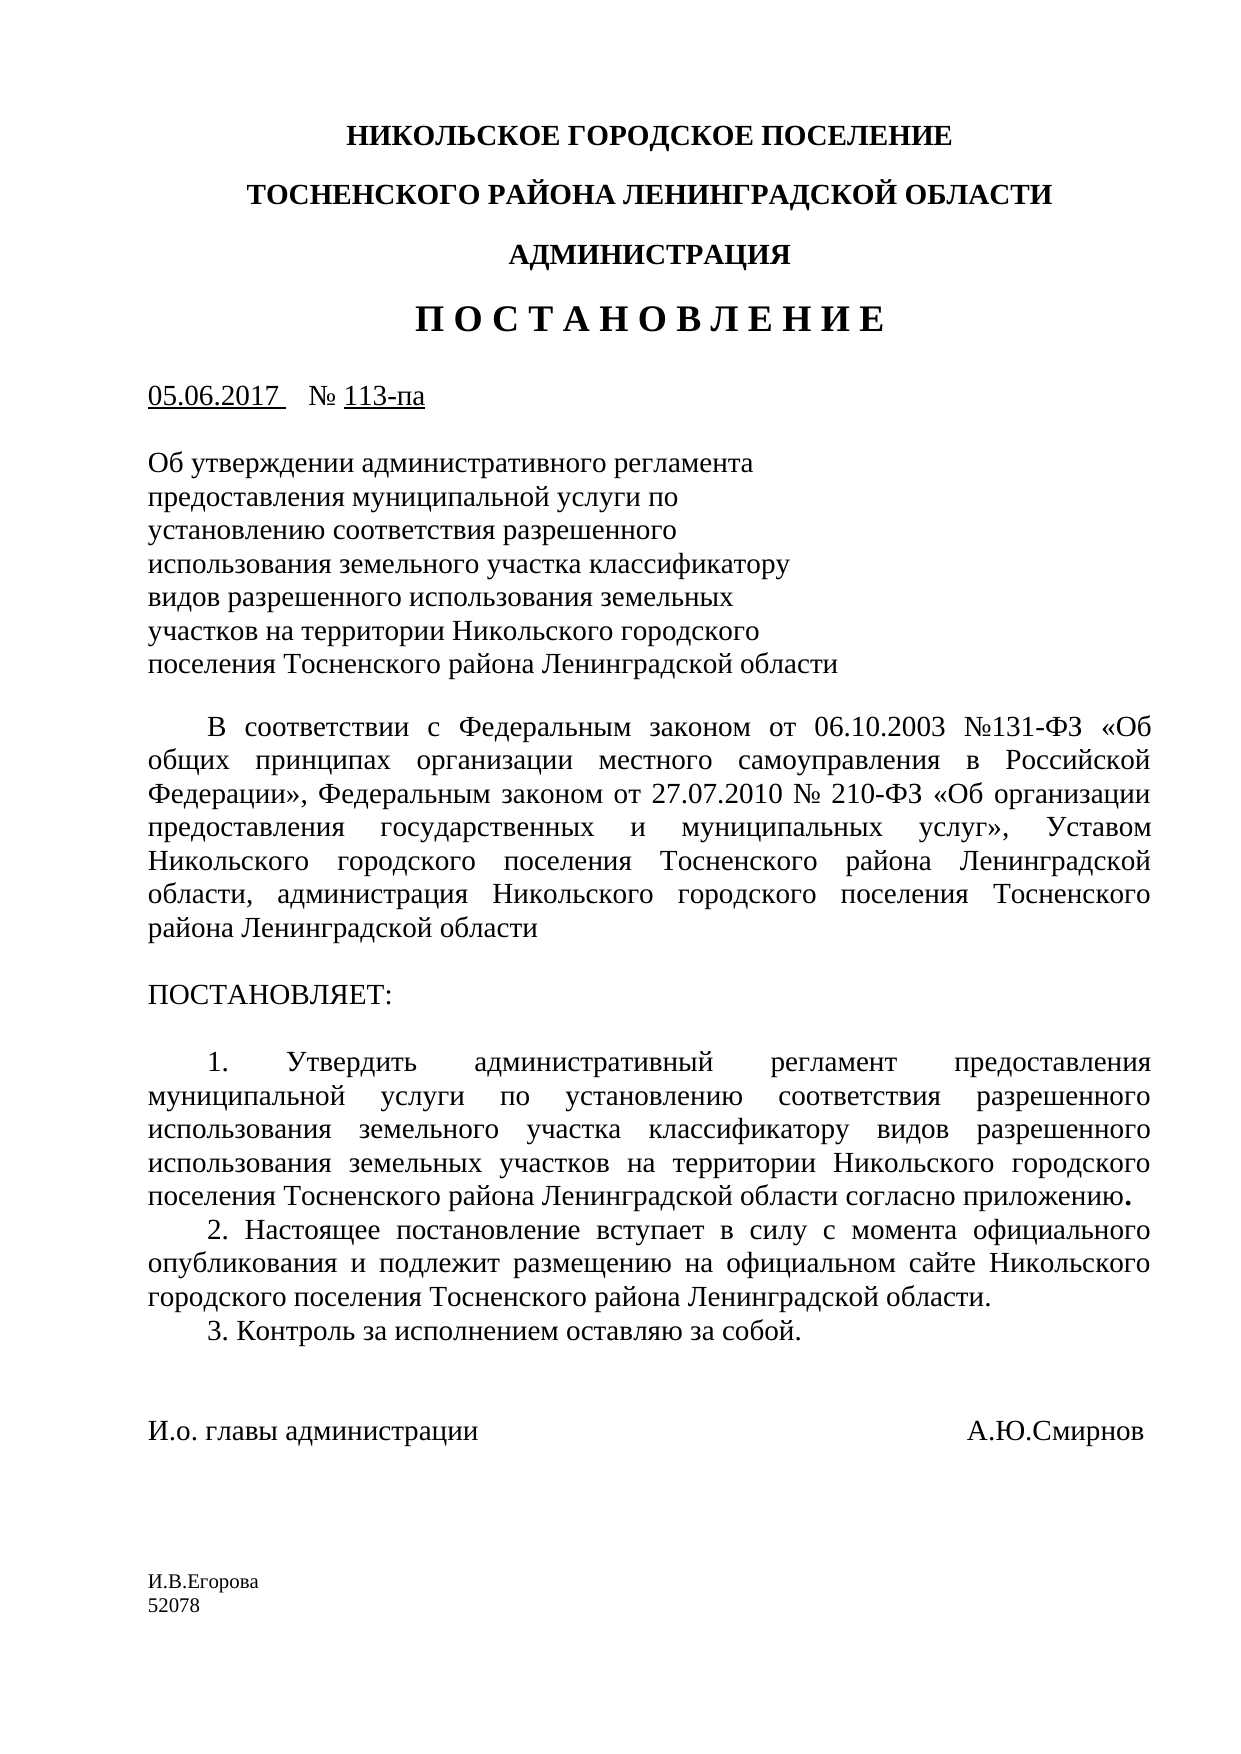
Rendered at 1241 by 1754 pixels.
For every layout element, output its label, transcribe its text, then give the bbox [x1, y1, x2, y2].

text И.о. главы администрации А.Ю.Смирнов [148, 1413, 1152, 1447]
text И.В.Егорова [148, 1569, 1152, 1593]
text ПОСТАНОВЛЯЕТ: [148, 977, 1152, 1011]
title 1. Утвердить административный регламент предоставления муниципальной услуги по установлению соответствия разрешенного использования земельного участка классификатору видов разрешенного использования земельных участков на территории Никольского городского поселения Тосненского района Ленинградской области согласно приложению. [148, 1044, 1152, 1212]
text ТОСНЕНСКОГО РАЙОНА ЛЕНИНГРАДСКОЙ ОБЛАСТИ [148, 177, 1152, 211]
text 05.06.2017 № 113-па [148, 378, 1152, 412]
text Об утверждении административного регламента предоставления муниципальной услуги по установлению соответствия разрешенного использования земельного участка классификатору видов разрешенного использования земельных участков на территории Никольского городского поселения Тосненского района Ленинградской области [148, 445, 842, 709]
text НИКОЛЬСКОЕ ГОРОДСКОЕ ПОСЕЛЕНИЕ [148, 118, 1152, 152]
text АДМИНИСТРАЦИЯ [148, 237, 1152, 270]
text 52078 [148, 1593, 1152, 1617]
text 3. Контроль за исполнением оставляю за собой. [148, 1313, 1152, 1346]
text П О С Т А Н О В Л Е Н И Е [148, 297, 1152, 340]
text В соответствии с Федеральным законом от 06.10.2003 №131-ФЗ «Об общих принципах организации местного самоуправления в Российской Федерации», Федеральным законом от 27.07.2010 № 210-ФЗ «Об организации предоставления государственных и муниципальных услуг», Уставом Никольского городского поселения Тосненского района Ленинградской области, администрация Никольского городского поселения Тосненского района Ленинградской области [148, 709, 1152, 944]
text 2. Настоящее постановление вступает в силу с момента официального опубликования и подлежит размещению на официальном сайте Никольского городского поселения Тосненского района Ленинградской области. [148, 1212, 1152, 1313]
